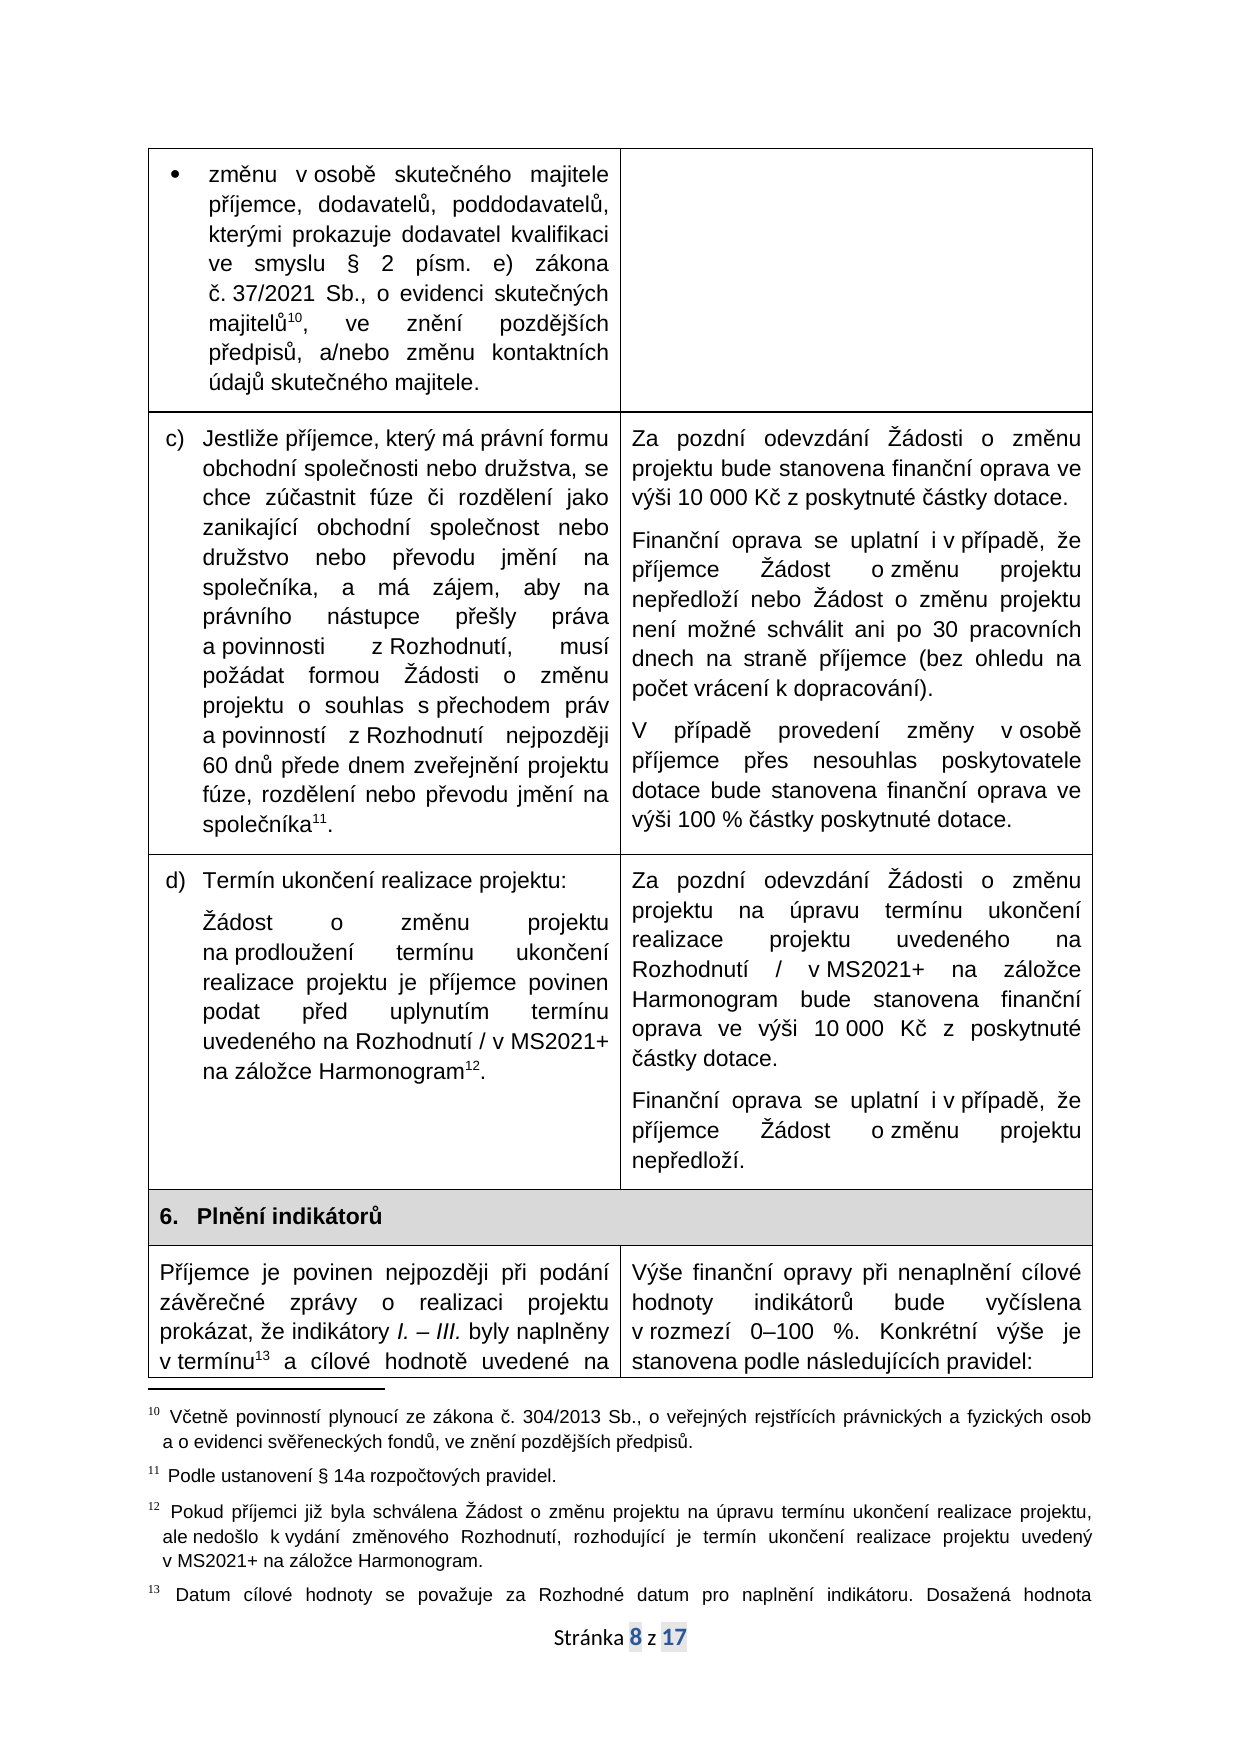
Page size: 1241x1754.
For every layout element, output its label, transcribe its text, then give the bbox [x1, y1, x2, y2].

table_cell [621, 1246, 1092, 1377]
table_cell Za pozdní odevzdání Žádosti o změnu projektu na úpravu termínu ukončení realizace projektu uvedeného na Rozhodnutí / v MS2021+ na záložce Harmonogram bude stanovena finanční oprava ve výši 10 000 Kč z poskytnuté částky dotace. Finanční oprava se uplatní i v případě, že příjemce Žádost o změnu projektu nepředloží. [621, 855, 1092, 1189]
table_cell Termín ukončení realizace projektu: Žádost o změnu projektu na prodloužení termínu ukončení realizace projektu je příjemce povinen podat před uplynutím termínu uvedeného na Rozhodnutí / v MS2021+ na záložce Harmonogram. [149, 855, 620, 1189]
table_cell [149, 149, 620, 411]
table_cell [621, 149, 1092, 411]
table_cell Jestliže příjemce, který má právní formu obchodní společnosti nebo družstva, se chce zúčastnit fúze či rozdělení jako zanikající obchodní společnost nebo družstvo nebo převodu jmění na společníka, a má zájem, aby na právního nástupce přešly práva a povinnosti z Rozhodnutí, musí požádat formou Žádosti o změnu projektu o souhlas s přechodem práv a povinností z Rozhodnutí nejpozději 60 dnů přede dnem zveřejnění projektu fúze, rozdělení nebo převodu jmění na společníka. [149, 413, 620, 853]
table_cell Za pozdní odevzdání Žádosti o změnu projektu bude stanovena finanční oprava ve výši 10 000 Kč z poskytnuté částky dotace. Finanční oprava se uplatní i v případě, že příjemce Žádost o změnu projektu nepředloží nebo Žádost o změnu projektu není možné schválit ani po 30 pracovních dnech na straně příjemce (bez ohledu na počet vrácení k dopracování). V případě provedení změny v osobě příjemce přes nesouhlas poskytovatele dotace bude stanovena finanční oprava ve výši 100 % částky poskytnuté dotace. [621, 413, 1092, 853]
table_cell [149, 1246, 620, 1377]
table_cell Plnění indikátorů [149, 1190, 1092, 1245]
